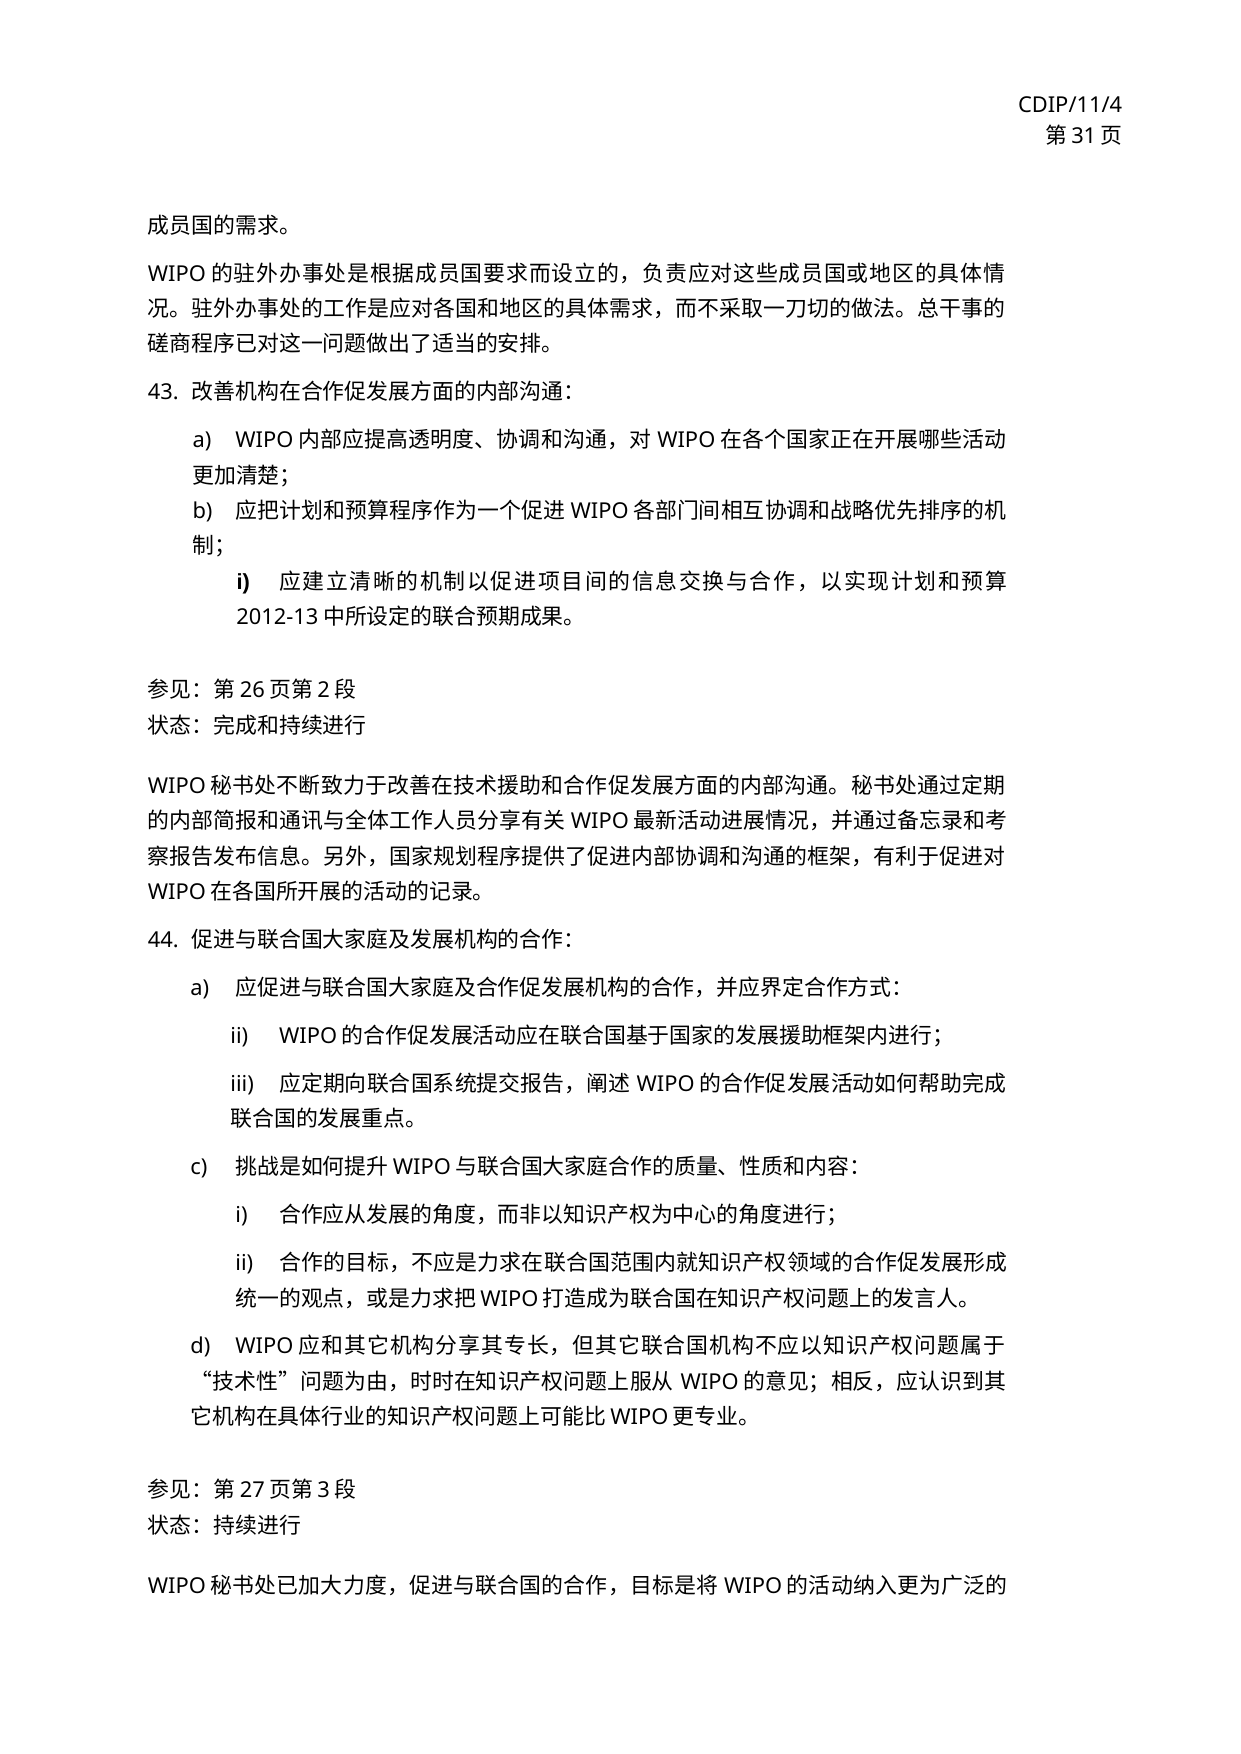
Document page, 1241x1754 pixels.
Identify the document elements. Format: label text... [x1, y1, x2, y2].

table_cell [136, 1444, 1019, 1600]
table_cell 43. 改善机构在合作促发展方面的内部沟通： WIPO内部应提高透明度、协调和沟通，对WIPO在各个国家正在开展哪些活动更加清楚； 应把计划和预算程序作为一个促进WIPO各部门间相互协调和战略优先排序的机制； 应建立清晰的机制以促进项目间的信息交换与合作，以实现计划和预算2012-13中所设定的联合预期成果。 [136, 371, 1019, 643]
table_cell 44. 促进与联合国大家庭及发展机构的合作： a) 应促进与联合国大家庭及合作促发展机构的合作，并应界定合作方式： ii) WIPO的合作促发展活动应在联合国基于国家的发展援助框架内进行； iii) 应定期向联合国系统提交报告，阐述WIPO的合作促发展活动如何帮助完成联合国的发展重点。 c) 挑战是如何提升WIPO与联合国大家庭合作的质量、性质和内容： i) 合作应从发展的角度，而非以知识产权为中心的角度进行； ii) 合作的目标，不应是力求在联合国范围内就知识产权领域的合作促发展形成统一的观点，或是力求把WIPO打造成为联合国在知识产权问题上的发言人。 d) WIPO应和其它机构分享其专长，但其它联合国机构不应以知识产权问题属于“技术性”问题为由，时时在知识产权问题上服从WIPO的意见；相反，应认识到其它机构在具体行业的知识产权问题上可能比WIPO更专业。 [136, 919, 1019, 1443]
table_cell 参见：第26页第2段 状态：完成和持续进行 WIPO秘书处不断致力于改善在技术援助和合作促发展方面的内部沟通。秘书处通过定期的内部简报和通讯与全体工作人员分享有关WIPO最新活动进展情况，并通过备忘录和考察报告发布信息。另外，国家规划程序提供了促进内部协调和沟通的框架，有利于促进对WIPO在各国所开展的活动的记录。 [136, 644, 1019, 918]
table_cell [136, 204, 1019, 371]
